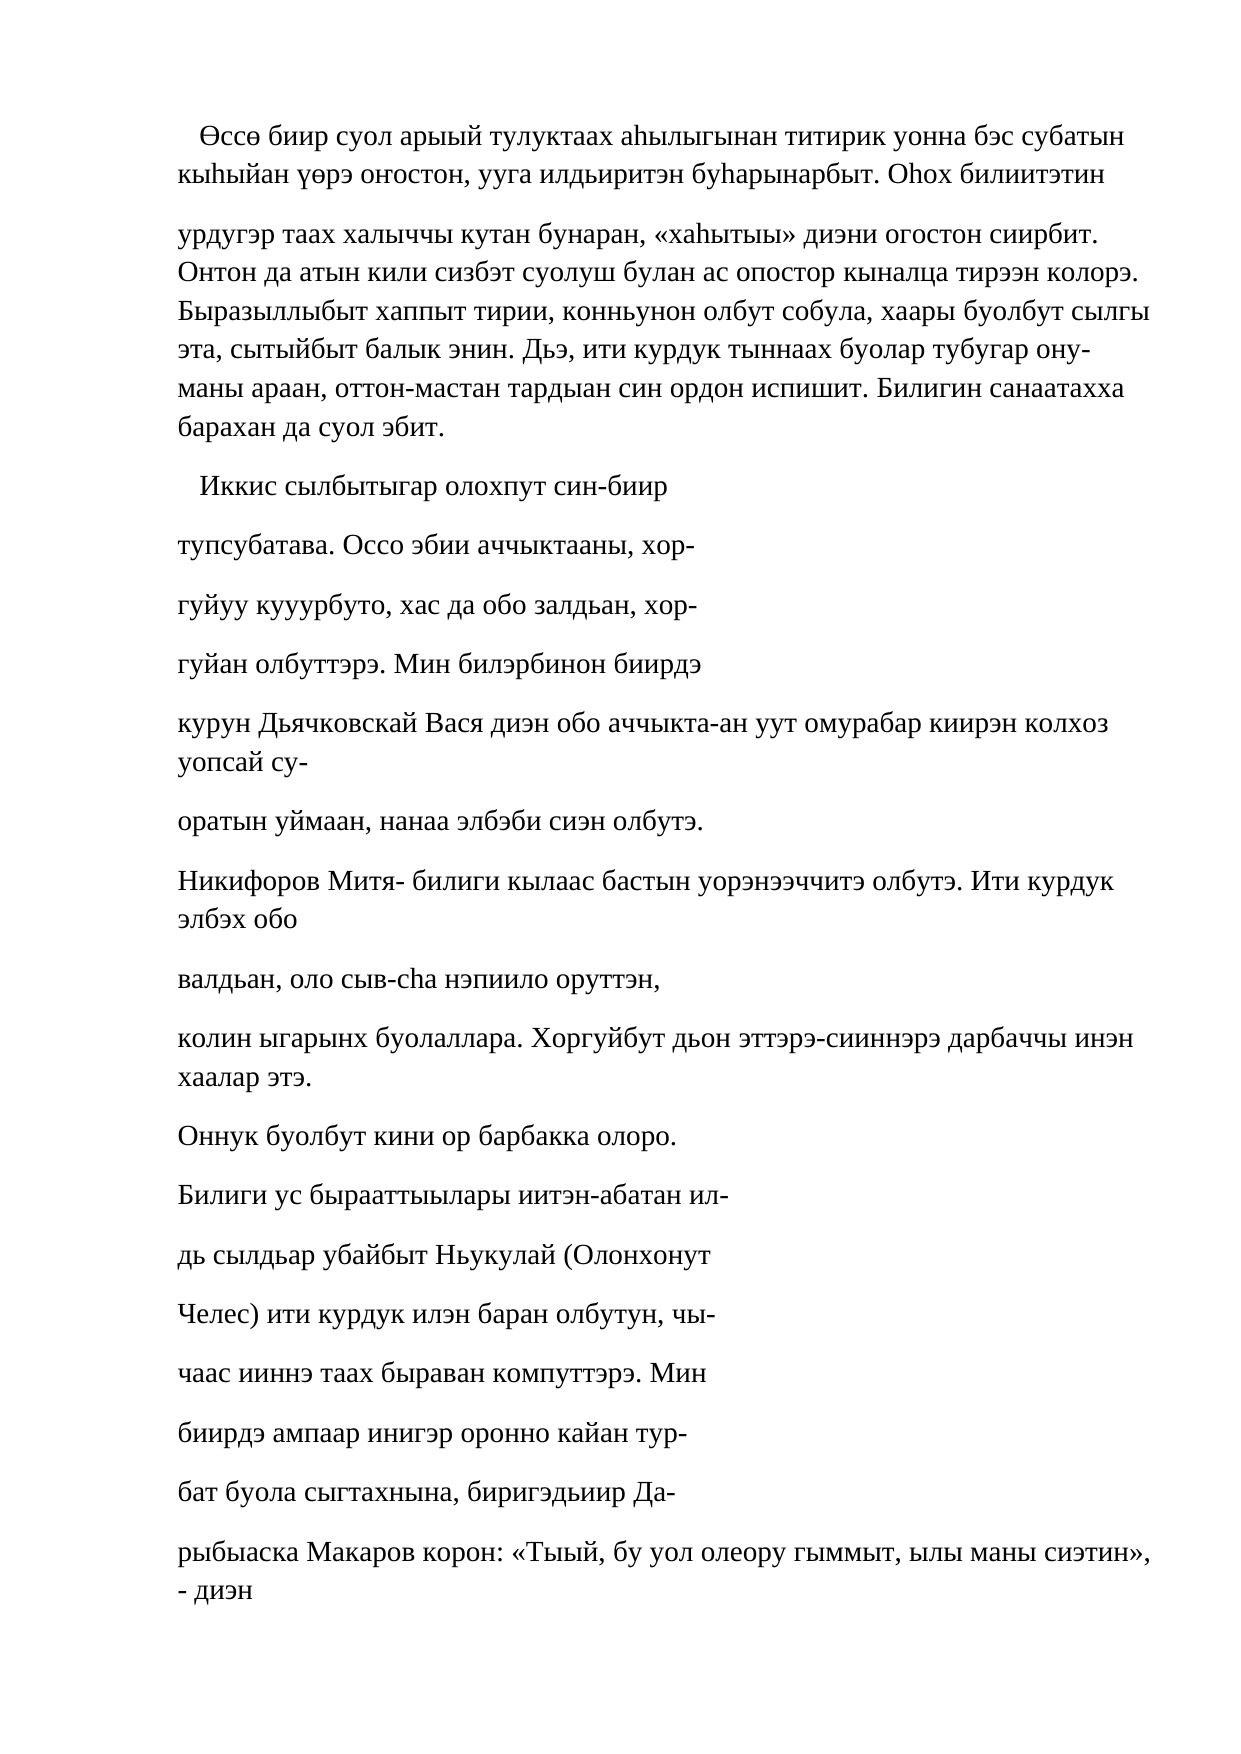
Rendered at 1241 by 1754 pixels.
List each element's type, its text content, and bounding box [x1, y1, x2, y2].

text гуйан олбуттэрэ. Мин билэрбинон биирдэ [177, 646, 1152, 680]
text Оннук буолбут кини ор барбакка олоро. [177, 1118, 1152, 1152]
text тупсубатава. Оссо эбии аччыктааны, хор- [177, 527, 1152, 561]
text Челес) ити курдук илэн баран олбутун, чы- [177, 1296, 1152, 1330]
text биирдэ ампаар инигэр оронно кайан тур- [177, 1415, 1152, 1448]
text Өссө биир суол арыый тулуктаах аһылыгынан титирик уонна бэс субатын кыһыйан үөрэ оҥостон, ууга илдьиритэн буһарынарбыт. Ohox билиитэтин [177, 118, 1152, 190]
text Иккис сылбытыгар олохпут син-биир [177, 468, 1152, 502]
text Билиги ус бырааттыылары иитэн-абатан ил- [177, 1177, 1152, 1211]
text бат буола сыгтахнына, биригэдьиир Да- [177, 1474, 1152, 1508]
text рыбыаска Макаров корон: «Тыый, бу уол олеору гыммыт, ылы маны сиэтин», - диэн [177, 1534, 1152, 1606]
text урдугэр таах халыччы кутан бунаран, «хаһытыы» диэни огостон сиирбит. Онтон да атын кили сизбэт суолуш булан ас опостор кыналца тирээн колорэ. Быразыллыбыт хаппыт тирии, конньунон олбут собула, хаары буолбут сылгы эта, сытыйбыт балык энин. Дьэ, ити курдук тыннаах буолар тубугар ону-маны араан, оттон-мастан тардыан син ордон испишит. Билигин санаатахха барахан да суол эбит. [177, 216, 1152, 442]
text курун Дьячковскай Вася диэн обо аччыкта-ан уут омурабар киирэн колхоз уопсай су- [177, 706, 1152, 778]
text валдьан, оло сыв-cha нэпиило оруттэн, [177, 961, 1152, 994]
text Никифоров Митя- билиги кылаас бастын уорэнээччитэ олбутэ. Ити курдук элбэх обо [177, 863, 1152, 935]
text дь сылдьар убайбыт Ньукулай (Олонхонут [177, 1237, 1152, 1270]
text колин ыгарынх буолаллара. Хоргуйбут дьон эттэрэ-сииннэрэ дарбаччы инэн хаалар этэ. [177, 1020, 1152, 1092]
text оратын уймаан, нанаа элбэби сиэн олбутэ. [177, 803, 1152, 837]
text гуйуу кууурбуто, хас да обо залдьан, хор- [177, 587, 1152, 620]
text чаас ииннэ таах быраван компуттэрэ. Мин [177, 1356, 1152, 1389]
